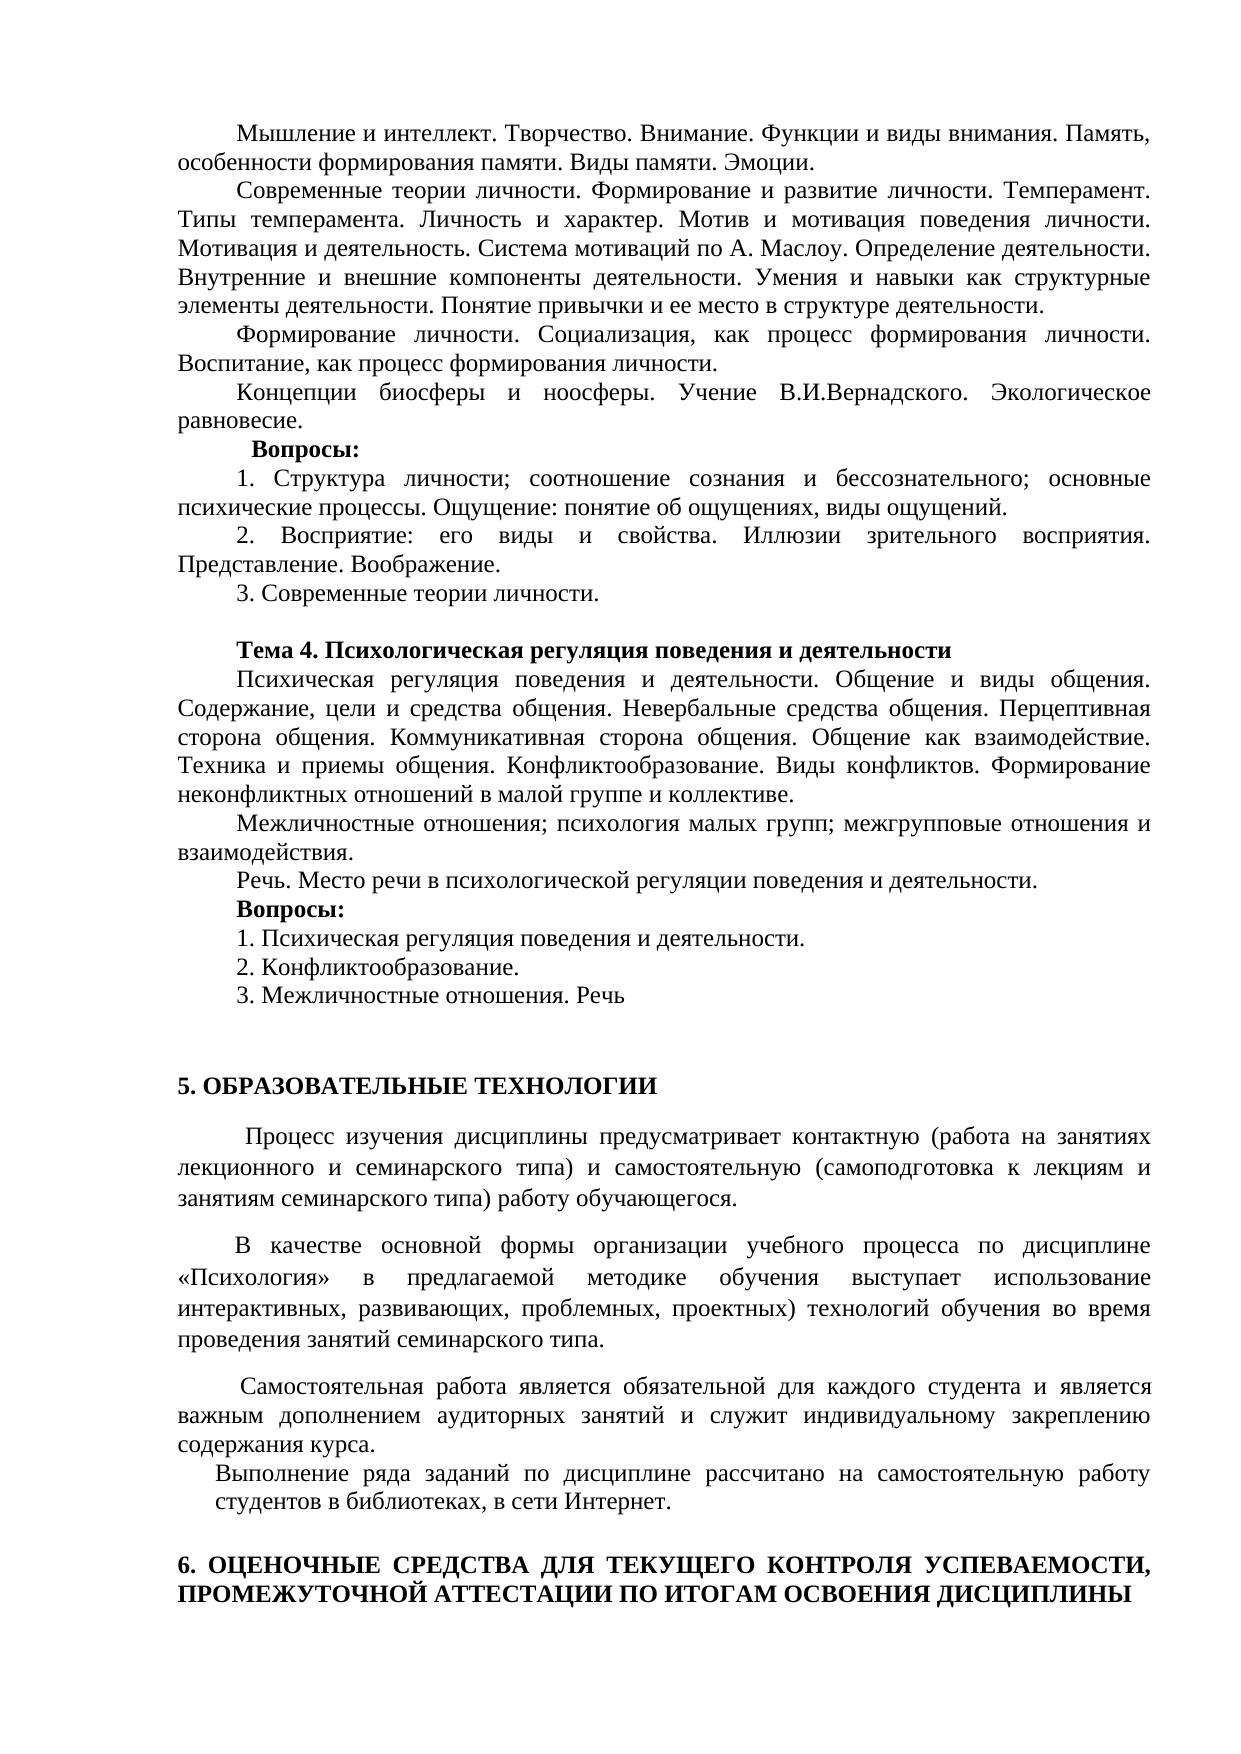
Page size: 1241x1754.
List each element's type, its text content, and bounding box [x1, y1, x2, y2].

text Самостоятельная работа является обязательной для каждого студента и является важным дополнением аудиторных занятий и служит индивидуальному закреплению содержания курса. [177, 1371, 1152, 1458]
text Вопросы: [177, 434, 1152, 463]
text 1. Психическая регуляция поведения и деятельности. [177, 923, 1152, 952]
text 1. Структура личности; соотношение сознания и бессознательного; основные психические процессы. Ощущение: понятие об ощущениях, виды ощущений. [177, 463, 1152, 521]
text Выполнение ряда заданий по дисциплине рассчитано на самостоятельную работу студентов в библиотеках, в сети Интернет. [215, 1458, 1152, 1515]
text Современные теории личности. Формирование и развитие личности. Темперамент. Типы темперамента. Личность и характер. Мотив и мотивация поведения личности. Мотивация и деятельность. Система мотиваций по А. Маслоу. Определение деятельности. Внутренние и внешние компоненты деятельности. Умения и навыки как структурные элементы деятельности. Понятие привычки и ее место в структуре деятельности. [177, 176, 1152, 319]
text Межличностные отношения; психология малых групп; межгрупповые отношения и взаимодействия. [177, 808, 1152, 866]
text 5. ОБРАЗОВАТЕЛЬНЫЕ ТЕХНОЛОГИИ [177, 1071, 1152, 1100]
text Психическая регуляция поведения и деятельности. Общение и виды общения. Содержание, цели и средства общения. Невербальные средства общения. Перцептивная сторона общения. Коммуникативная сторона общения. Общение как взаимодействие. Техника и приемы общения. Конфликтообразование. Виды конфликтов. Формирование неконфликтных отношений в малой группе и коллективе. [177, 664, 1152, 808]
text 2. Восприятие: его виды и свойства. Иллюзии зрительного восприятия. Представление. Воображение. [177, 521, 1152, 578]
text 3. Современные теории личности. [177, 578, 1152, 607]
text В качестве основной формы организации учебного процесса по дисциплине «Психология» в предлагаемой методике обучения выступает использование интерактивных, развивающих, проблемных, проектных) технологий обучения во время проведения занятий семинарского типа. [177, 1231, 1152, 1352]
text Процесс изучения дисциплины предусматривает контактную (работа на занятиях лекционного и семинарского типа) и самостоятельную (самоподготовка к лекциям и занятиям семинарского типа) работу обучающегося. [177, 1121, 1152, 1212]
text 6. ОЦЕНОЧНЫЕ СРЕДСТВА ДЛЯ ТЕКУЩЕГО КОНТРОЛЯ УСПЕВАЕМОСТИ, ПРОМЕЖУТОЧНОЙ АТТЕСТАЦИИ ПО ИТОГАМ ОСВОЕНИЯ ДИСЦИПЛИНЫ [177, 1550, 1152, 1608]
text Вопросы: [177, 894, 1152, 923]
text Формирование личности. Социализация, как процесс формирования личности. Воспитание, как процесс формирования личности. [177, 319, 1152, 377]
text Концепции биосферы и ноосферы. Учение В.И.Вернадского. Экологическое равновесие. [177, 377, 1152, 434]
text Речь. Место речи в психологической регуляции поведения и деятельности. [177, 866, 1152, 894]
text 2. Конфликтообразование. [177, 952, 1152, 981]
text 3. Межличностные отношения. Речь [177, 981, 1152, 1009]
text Тема 4. Психологическая регуляция поведения и деятельности [177, 636, 1152, 664]
text Мышление и интеллект. Творчество. Внимание. Функции и виды внимания. Память, особенности формирования памяти. Виды памяти. Эмоции. [177, 118, 1152, 176]
